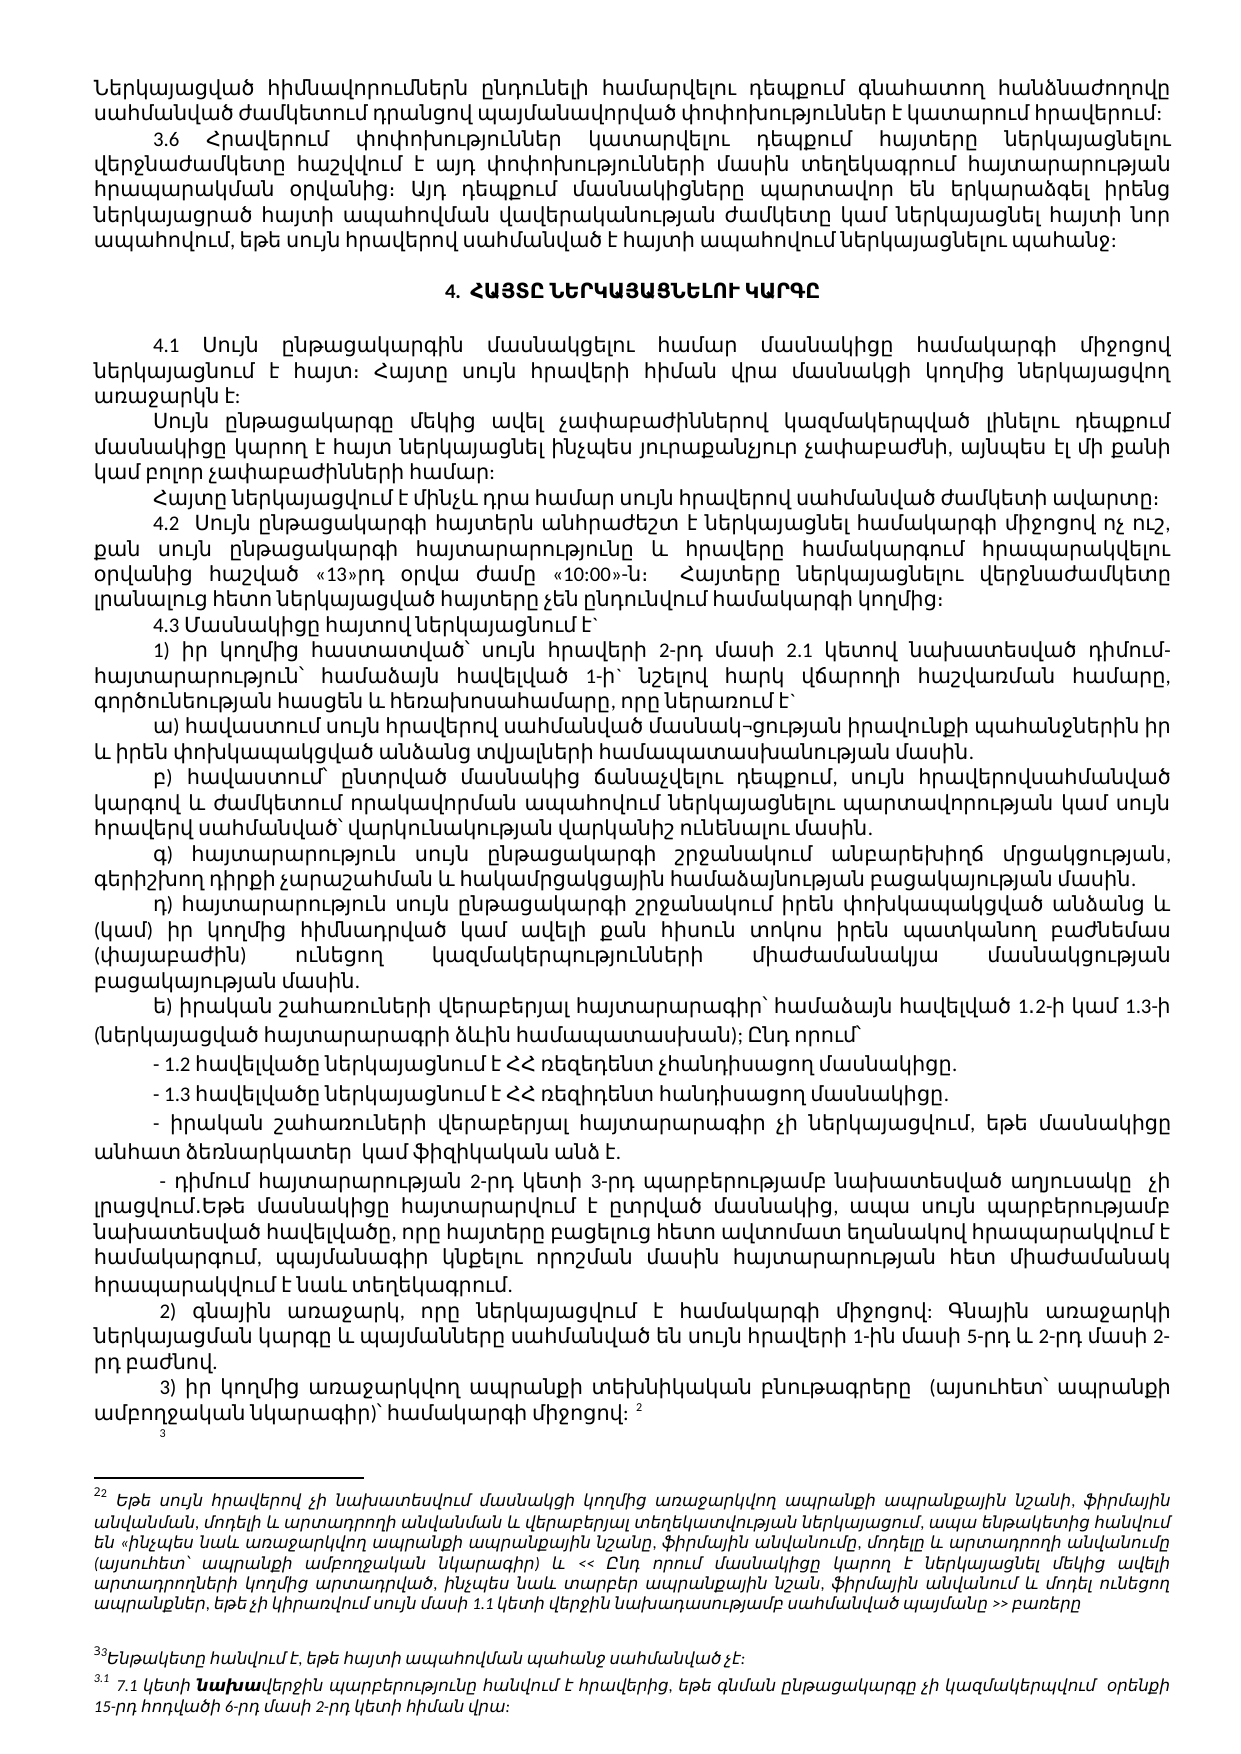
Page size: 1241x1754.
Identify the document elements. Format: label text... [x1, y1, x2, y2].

text 4.2 Սույն ընթացակարգի հայտերն անհրաժեշտ է ներկայացնել համակարգի միջոցով ոչ ուշ, քան սույն ընթացակարգի հայտարարությունը և հրավերը համակարգում հրապարակվելու օրվանից հաշված «13»րդ օրվա ժամը «10:00»-ն։ Հայտերը ներկայացնելու վերջնաժամկետը լրանալուց հետո ներկայացված հայտերը չեն ընդունվում համակարգի կողմից։ [94, 510, 1171, 612]
text ա) հավաստում սույն հրավերով սահմանված մասնակ¬ցության իրավունքի պահանջներին իր և իրեն փոխկապակցված անձանց տվյալների համապատասխանության մասին. [94, 714, 1171, 764]
text 4.1 Սույն ընթացակարգին մասնակցելու համար մասնակիցը համակարգի միջոցով ներկայացնում է հայտ։ Հայտը սույն հրավերի հիման վրա մասնակցի կողմից ներկայացվող առաջարկն է: [94, 332, 1171, 409]
text - 1.2 հավելվածը ներկայացնում է ՀՀ ռեզեդենտ չհանդիսացող մասնակիցը. [94, 1052, 1171, 1077]
text ե) իրական շահառուների վերաբերյալ հայտարարագիր՝ համաձայն հավելված 1․2-ի կամ 1.3-ի (ներկայացված հայտարարագրի ձևին համապատասխան); Ընդ որում՝ [94, 993, 1171, 1048]
text - իրական շահառուների վերաբերյալ հայտարարագիր չի ներկայացվում, եթե մասնակիցը անհատ ձեռնարկատեր կամ ֆիզիկական անձ է. [94, 1110, 1171, 1164]
text գ) հայտարարություն սույն ընթացակարգի շրջանակում անբարեխիղճ մրցակցության, գերիշխող դիրքի չարաշահման և հակամրցակցային համաձայնության բացակայության մասին. [94, 841, 1171, 892]
text 3 [94, 1425, 1171, 1451]
text 4.3 Մասնակիցը հայտով ներկայացնում է` [94, 612, 1171, 637]
text 2) գնային առաջարկ, որը ներկայացվում է համակարգի միջոցով: Գնային առաջարկի ներկայացման կարգը և պայմանները սահմանված են սույն հրավերի 1-ին մասի 5-րդ և 2-րդ մասի 2-րդ բաժնով. [94, 1298, 1171, 1374]
text - 1.3 հավելվածը ներկայացնում է ՀՀ ռեզիդենտ հանդիսացող մասնակիցը. [94, 1081, 1171, 1106]
text 1) իր կողմից հաստատված՝ սույն հրավերի 2-րդ մասի 2.1 կետով նախատեսված դիմում-հայտարարություն՝ համաձայն հավելված 1-ի` նշելով հարկ վճարողի հաշվառման համարը, գործունեության հասցեն և հեռախոսահամարը, որը ներառում է` [94, 637, 1171, 714]
text 4. ՀԱՅՏԸ ՆԵՐԿԱՅԱՑՆԵԼՈՒ ԿԱՐԳԸ [94, 278, 1171, 304]
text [94, 75, 1171, 126]
text - դիմում հայտարարության 2-րդ կետի 3-րդ պարբերությամբ նախատեսված աղյուսակը չի լրացվում․Եթե մասնակիցը հայտարարվում է ըտրված մասնակից, ապա սույն պարբերությամբ նախատեսված հավելվածը, որը հայտերը բացելուց հետո ավտոմատ եղանակով հրապարակվում է համակարգում, պայմանագիր կնքելու որոշման մասին հայտարարության հետ միաժամանակ հրապարակվում է նաև տեղեկագրում. [94, 1168, 1171, 1298]
text 3) իր կողմից առաջարկվող ապրանքի տեխնիկական բնութագրերը (այսուհետ՝ ապրանքի ամբողջական նկարագիր)՝ համակարգի միջոցով: 2 [94, 1374, 1171, 1425]
text բ) հավաստում՝ ընտրված մասնակից ճանաչվելու դեպքում, սույն հրավերովսահմանված կարգով և ժամկետում որակավորման ապահովում ներկայացնելու պարտավորության կամ սույն հրավերվ սահմանված՝ վարկունակության վարկանիշ ունենալու մասին. [94, 764, 1171, 841]
text Հայտը ներկայացվում է մինչև դրա համար սույն հրավերով սահմանված ժամկետի ավարտը։ [94, 485, 1171, 510]
text Սույն ընթացակարգը մեկից ավել չափաբաժիններով կազմակերպված լինելու դեպքում մասնակիցը կարող է հայտ ներկայացնել ինչպես յուրաքանչյուր չափաբաժնի, այնպես էլ մի քանի կամ բոլոր չափաբաժինների համար: [94, 409, 1171, 485]
text 3.6 Հրավերում փոփոխություններ կատարվելու դեպքում հայտերը ներկայացնելու վերջնաժամկետը հաշվվում է այդ փոփոխությունների մասին տեղեկագրում հայտարարության հրապարակման օրվանից։ Այդ դեպքում մասնակիցները պարտավոր են երկարաձգել իրենց ներկայացրած հայտի ապահովման վավերականության ժամկետը կամ ներկայացնել հայտի նոր ապահովում, եթե սույն հրավերով սահմանված է հայտի ապահովում ներկայացնելու պահանջ: [94, 126, 1171, 253]
text դ) հայտարարություն սույն ընթացակարգի շրջանակում իրեն փոխկապակցված անձանց և (կամ) իր կողմից հիմնադրված կամ ավելի քան հիսուն տոկոս իրեն պատկանող բաժնեմաս (փայաբաժին) ունեցող կազմակերպությունների միաժամանակյա մասնակցության բացակայության մասին. [94, 892, 1171, 993]
